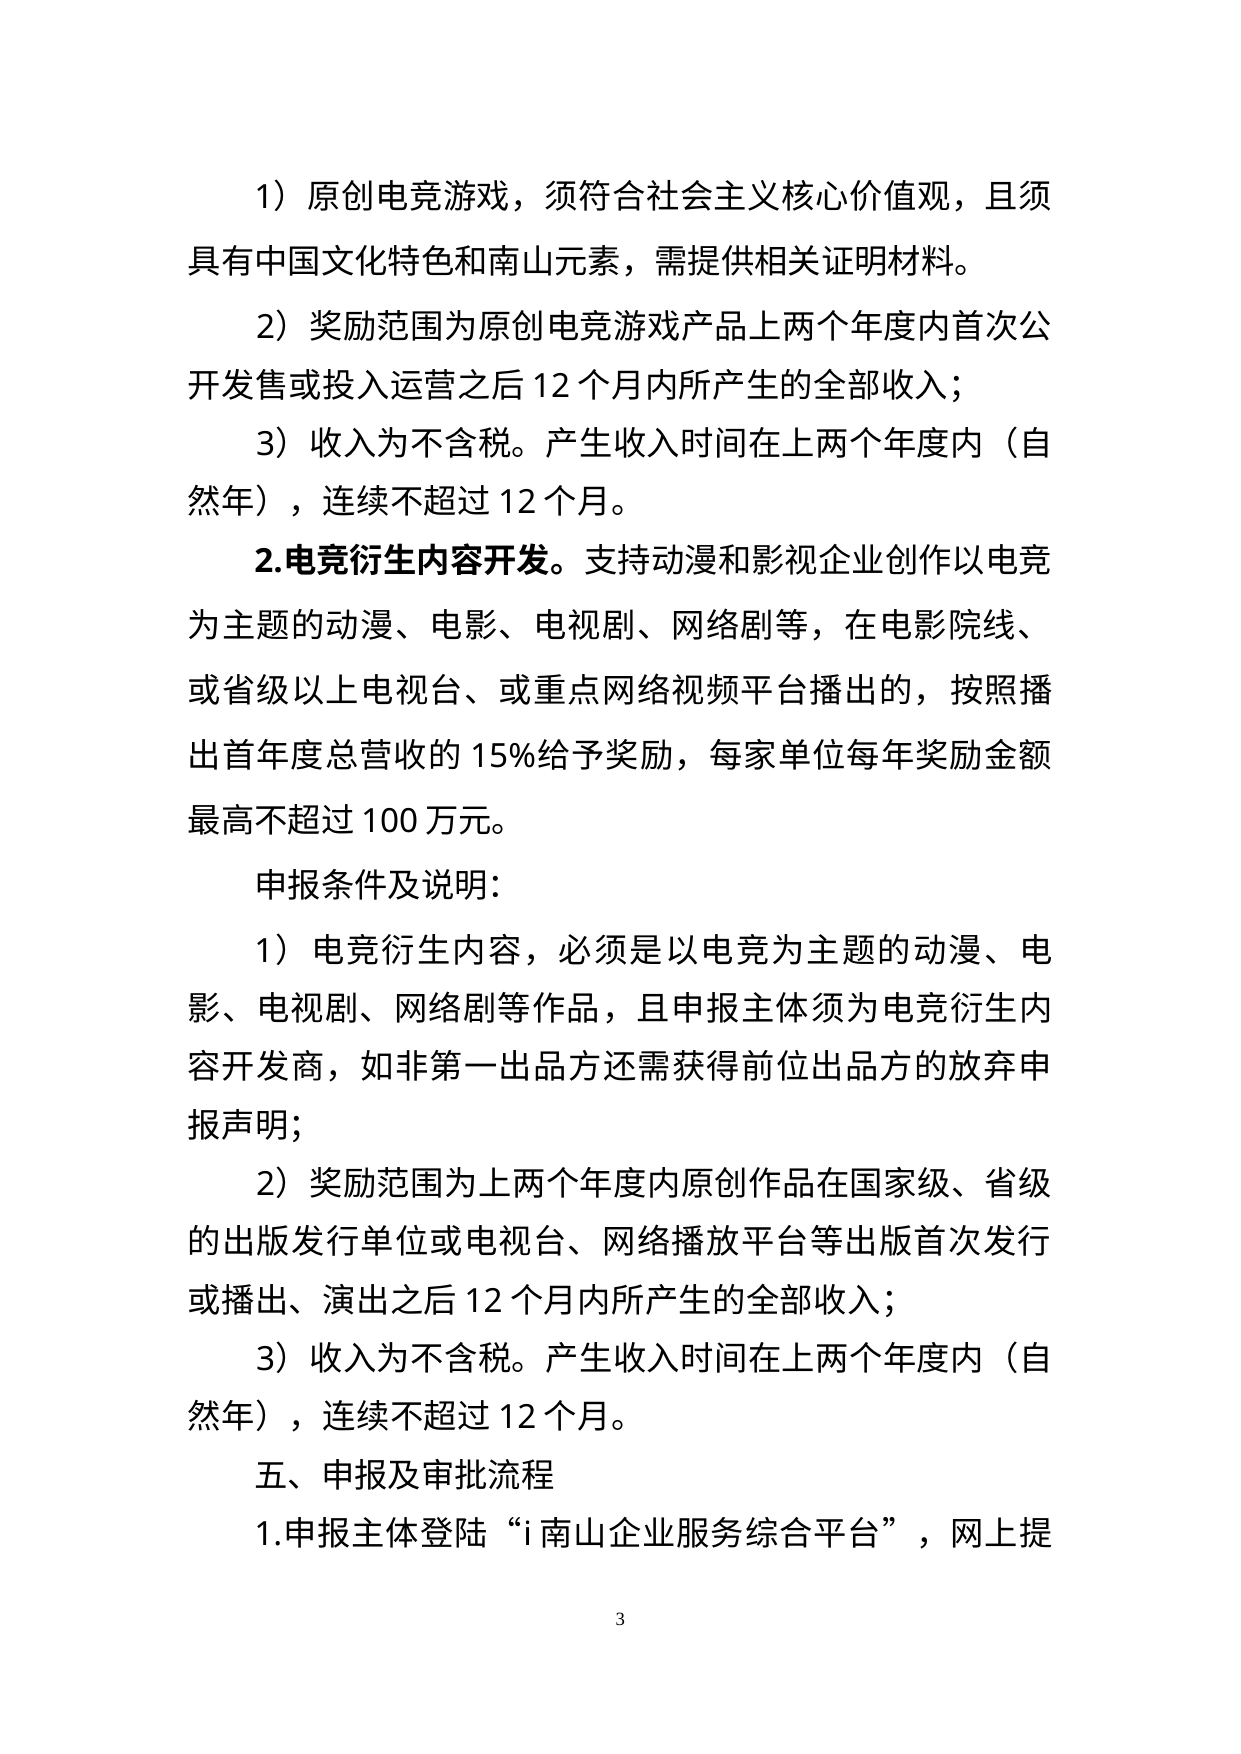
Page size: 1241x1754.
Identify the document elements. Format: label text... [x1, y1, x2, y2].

text 3）收入为不含税。产生收入时间在上两个年度内（自然年），连续不超过12个月。 [187, 409, 1053, 525]
text 2）奖励范围为原创电竞游戏产品上两个年度内首次公开发售或投入运营之后12个月内所产生的全部收入； [187, 292, 1053, 409]
text 五、申报及审批流程 [187, 1440, 1053, 1499]
text 3）收入为不含税。产生收入时间在上两个年度内（自然年），连续不超过12个月。 [187, 1324, 1053, 1440]
text 1）原创电竞游戏，须符合社会主义核心价值观，且须具有中国文化特色和南山元素，需提供相关证明材料。 [187, 162, 1053, 292]
text 1）电竞衍生内容，必须是以电竞为主题的动漫、电影、电视剧、网络剧等作品，且申报主体须为电竞衍生内容开发商，如非第一出品方还需获得前位出品方的放弃申报声明； [187, 915, 1053, 1149]
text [187, 1499, 1053, 1557]
text 2.电竞衍生内容开发。支持动漫和影视企业创作以电竞为主题的动漫、电影、电视剧、网络剧等，在电影院线、或省级以上电视台、或重点网络视频平台播出的，按照播出首年度总营收的15%给予奖励，每家单位每年奖励金额最高不超过100万元。 [187, 525, 1053, 850]
text 申报条件及说明： [187, 850, 1053, 915]
text 2）奖励范围为上两个年度内原创作品在国家级、省级的出版发行单位或电视台、网络播放平台等出版首次发行或播出、演出之后12个月内所产生的全部收入； [187, 1149, 1053, 1324]
